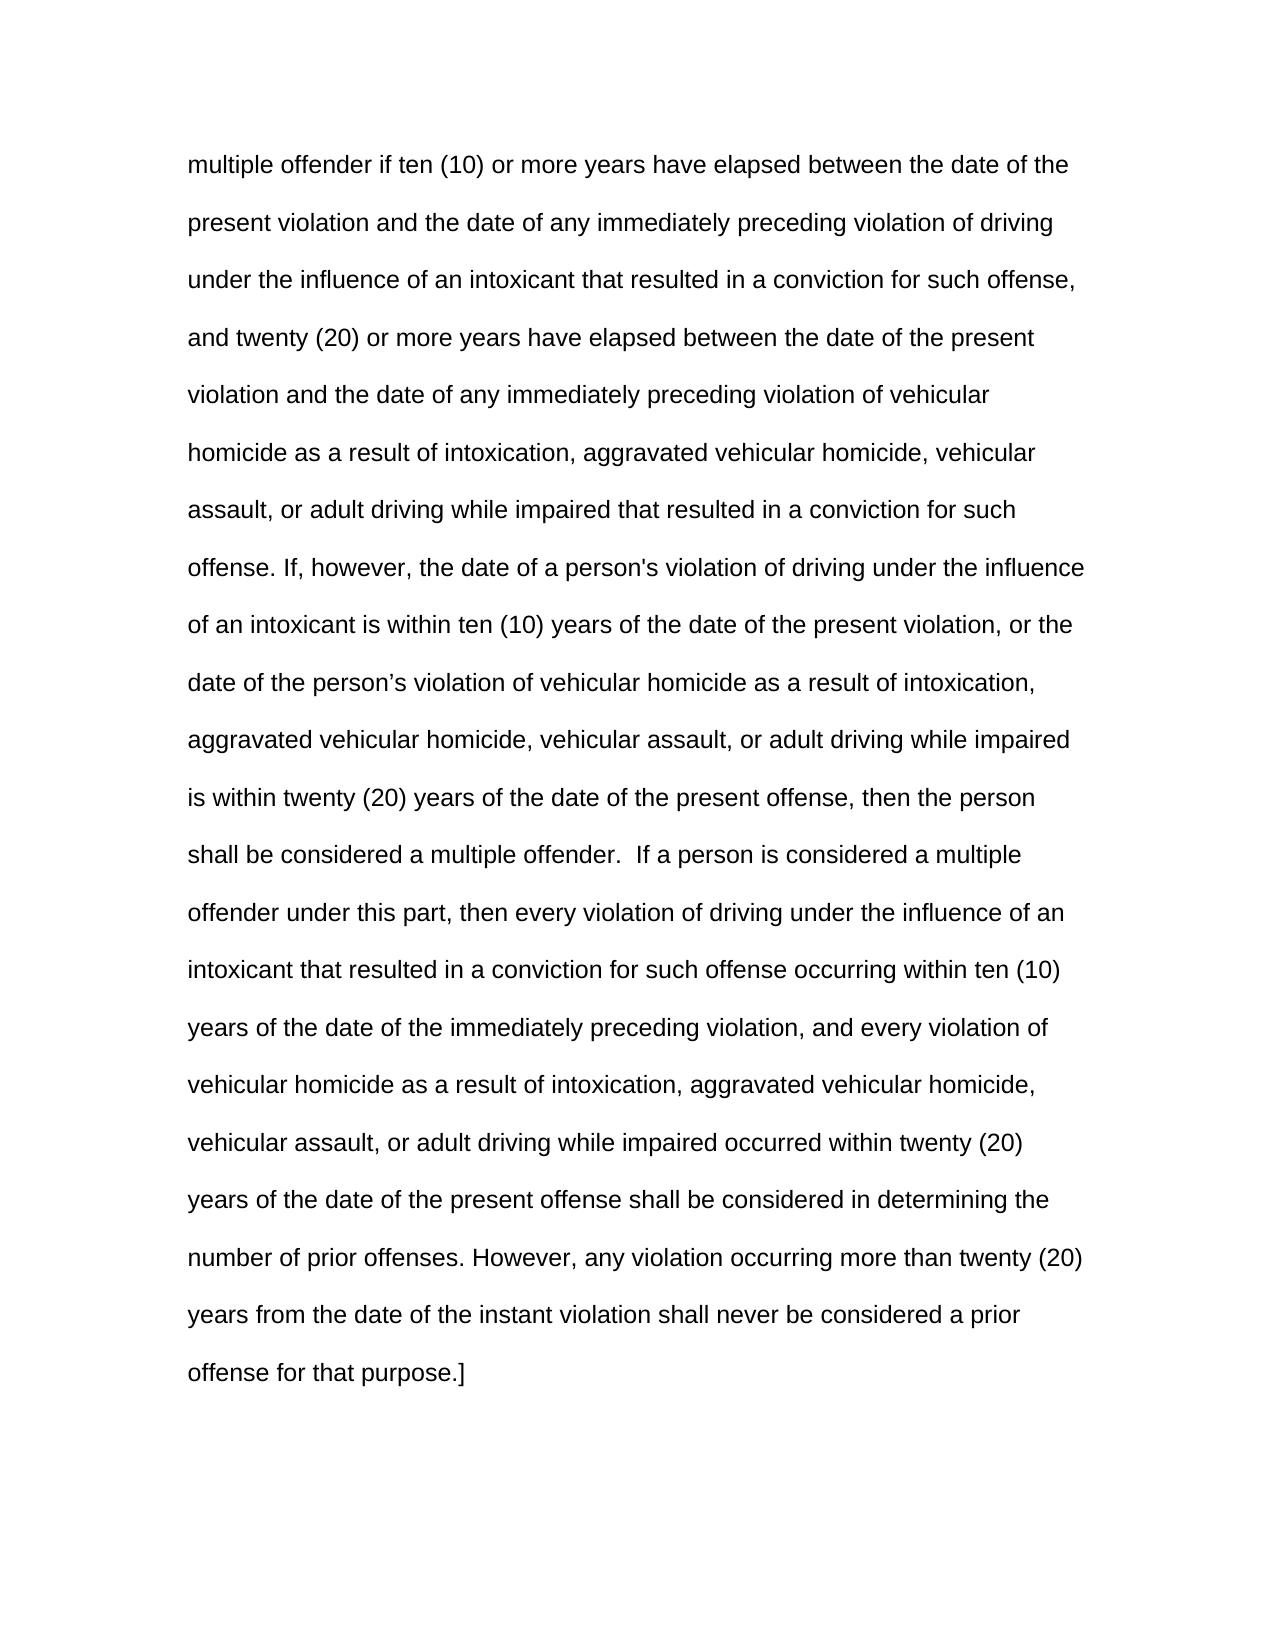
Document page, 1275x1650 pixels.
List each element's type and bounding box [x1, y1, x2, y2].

text [187, 150, 1087, 1386]
